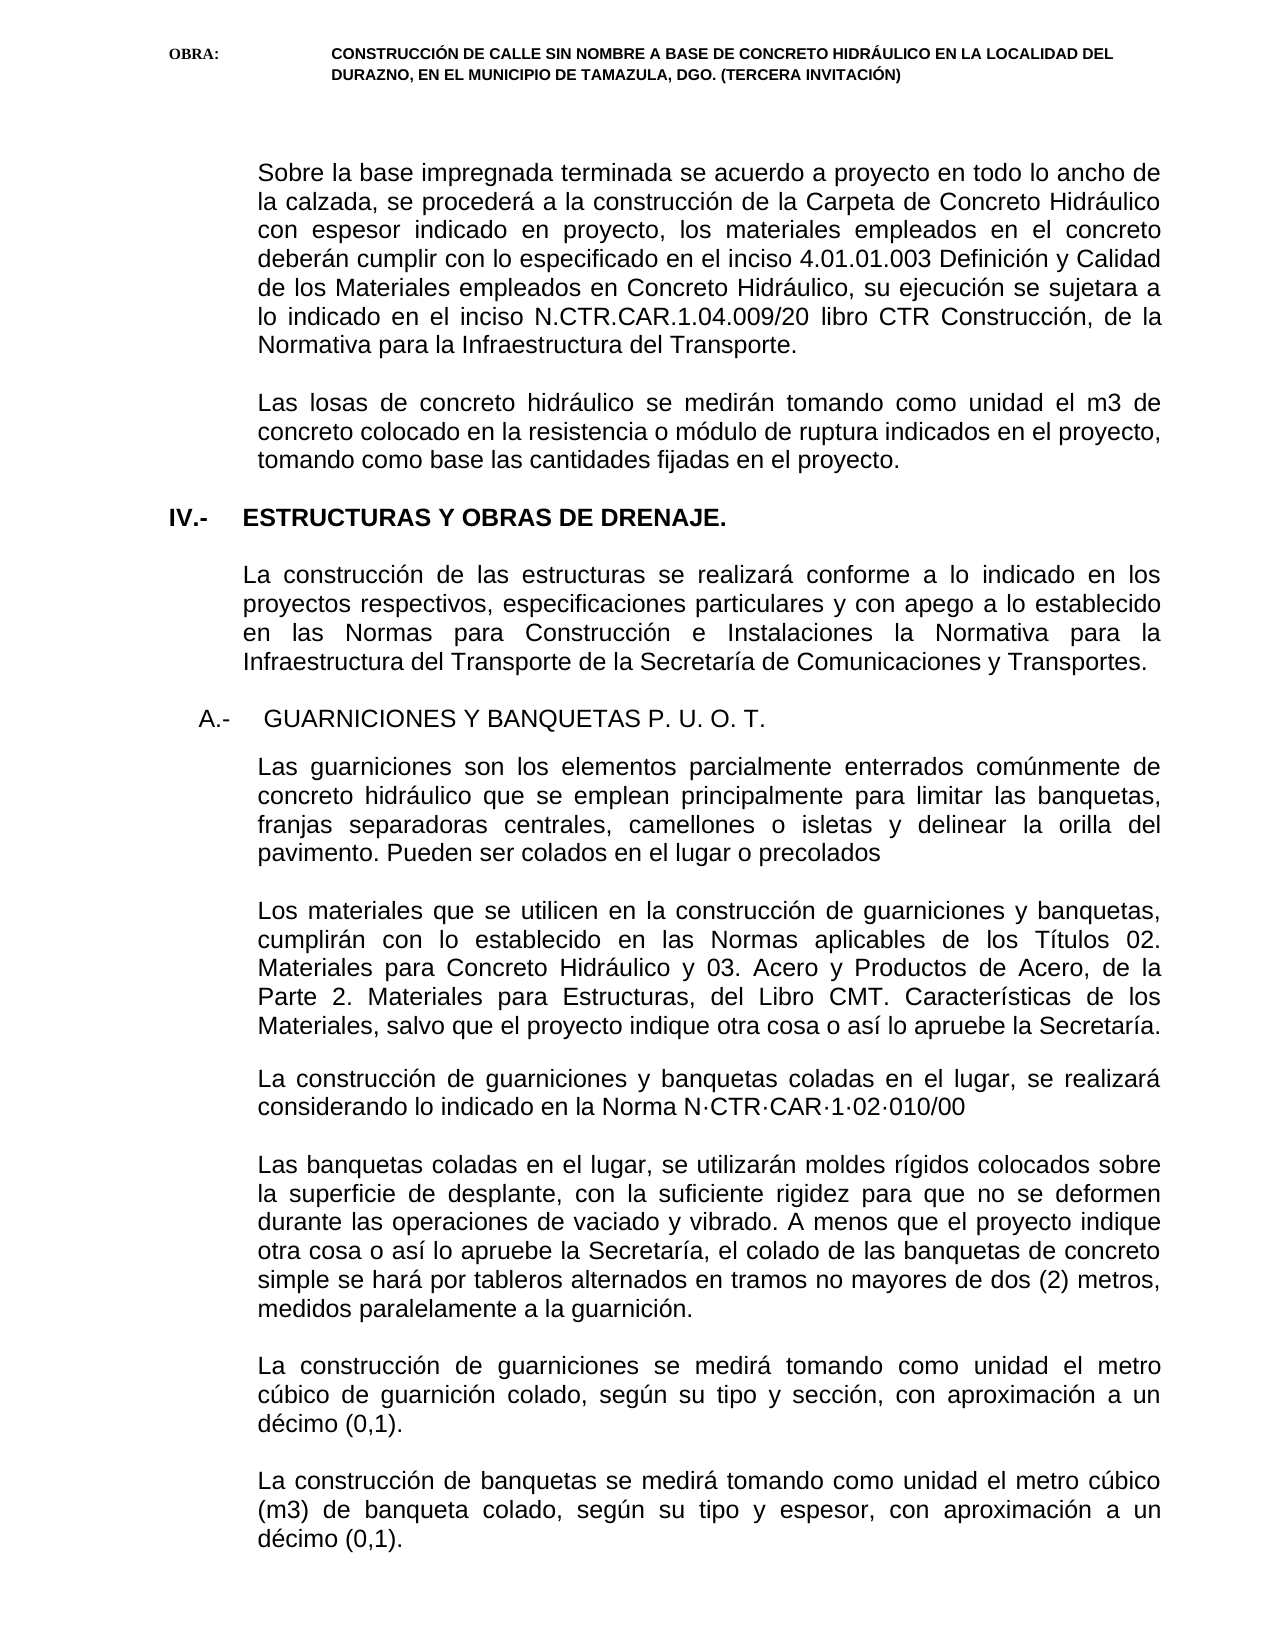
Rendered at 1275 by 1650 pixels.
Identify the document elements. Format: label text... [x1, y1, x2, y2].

text La construcción de guarniciones se medirá tomando como unidad el metro cúbico de guarnición colado, según su tipo y sección, con aproximación a un décimo (0,1). [257, 1351, 1162, 1437]
text Las banquetas coladas en el lugar, se utilizarán moldes rígidos colocados sobre la superficie de desplante, con la suficiente rigidez para que no se deformen durante las operaciones de vaciado y vibrado. A menos que el proyecto indique otra cosa o así lo apruebe , el colado de las banquetas de concreto simple se hará por tableros alternados en tramos no mayores de dos (2) metros, medidos paralelamente a la guarnición. [257, 1150, 1162, 1322]
text Sobre la base impregnada terminada se acuerdo a proyecto en todo lo ancho de la calzada, se procederá a la construcción de la Carpeta de Concreto Hidráulico con espesor indicado en proyecto, los materiales empleados en el concreto deberán cumplir con lo especificado en el inciso 4.01.01.003 Definición y Calidad de los Materiales empleados en Concreto Hidráulico, su ejecución se sujetara a lo indicado en el inciso N.CTR.CAR.1.04.009/20 libro CTR Construcción, de para del Transporte. [257, 158, 1162, 359]
text La construcción de las estructuras se realizará conforme a lo indicado en los proyectos respectivos, especificaciones particulares y con apego a lo establecido en las Normas para Construcción e Instalaciones la Normativa para la Infraestructura del Transporte de la Secretaría de Comunicaciones y Transportes. [243, 560, 1162, 675]
text Los materiales que se utilicen en la construcción de guarniciones y banquetas, cumplirán con lo establecido en las Normas aplicables de los Títulos 02. Materiales para Concreto Hidráulico y 03. Acero y Productos de Acero, de 2. Materiales para Estructuras, del Libro CMT. Características de los Materiales, salvo que el proyecto indique otra cosa o así lo apruebe [257, 896, 1162, 1039]
text Las guarniciones son los elementos parcialmente enterrados comúnmente de concreto hidráulico que se emplean principalmente para limitar las banquetas, franjas separadoras centrales, camellones o isletas y delinear la orilla del pavimento. Pueden ser colados en el lugar o precolados [257, 752, 1162, 867]
text A.- GUARNICIONES Y BANQUETAS P. U. O. T. [198, 704, 1162, 733]
text IV.- ESTRUCTURAS Y OBRAS DE DRENAJE. [169, 503, 1162, 532]
text Las losas de concreto hidráulico se medirán tomando como unidad el m3 de concreto colocado en la resistencia o módulo de ruptura indicados en el proyecto, tomando como base las cantidades fijadas en el proyecto. [257, 388, 1162, 474]
text La construcción de guarniciones y banquetas coladas en el lugar, se realizará considerando lo indicado en ·CTR·CAR·1·02·010/00 [257, 1063, 1162, 1121]
text La construcción de banquetas se medirá tomando como unidad el metro cúbico (m3) de banqueta colado, según su tipo y espesor, con aproximación a un décimo (0,1). [257, 1466, 1162, 1552]
